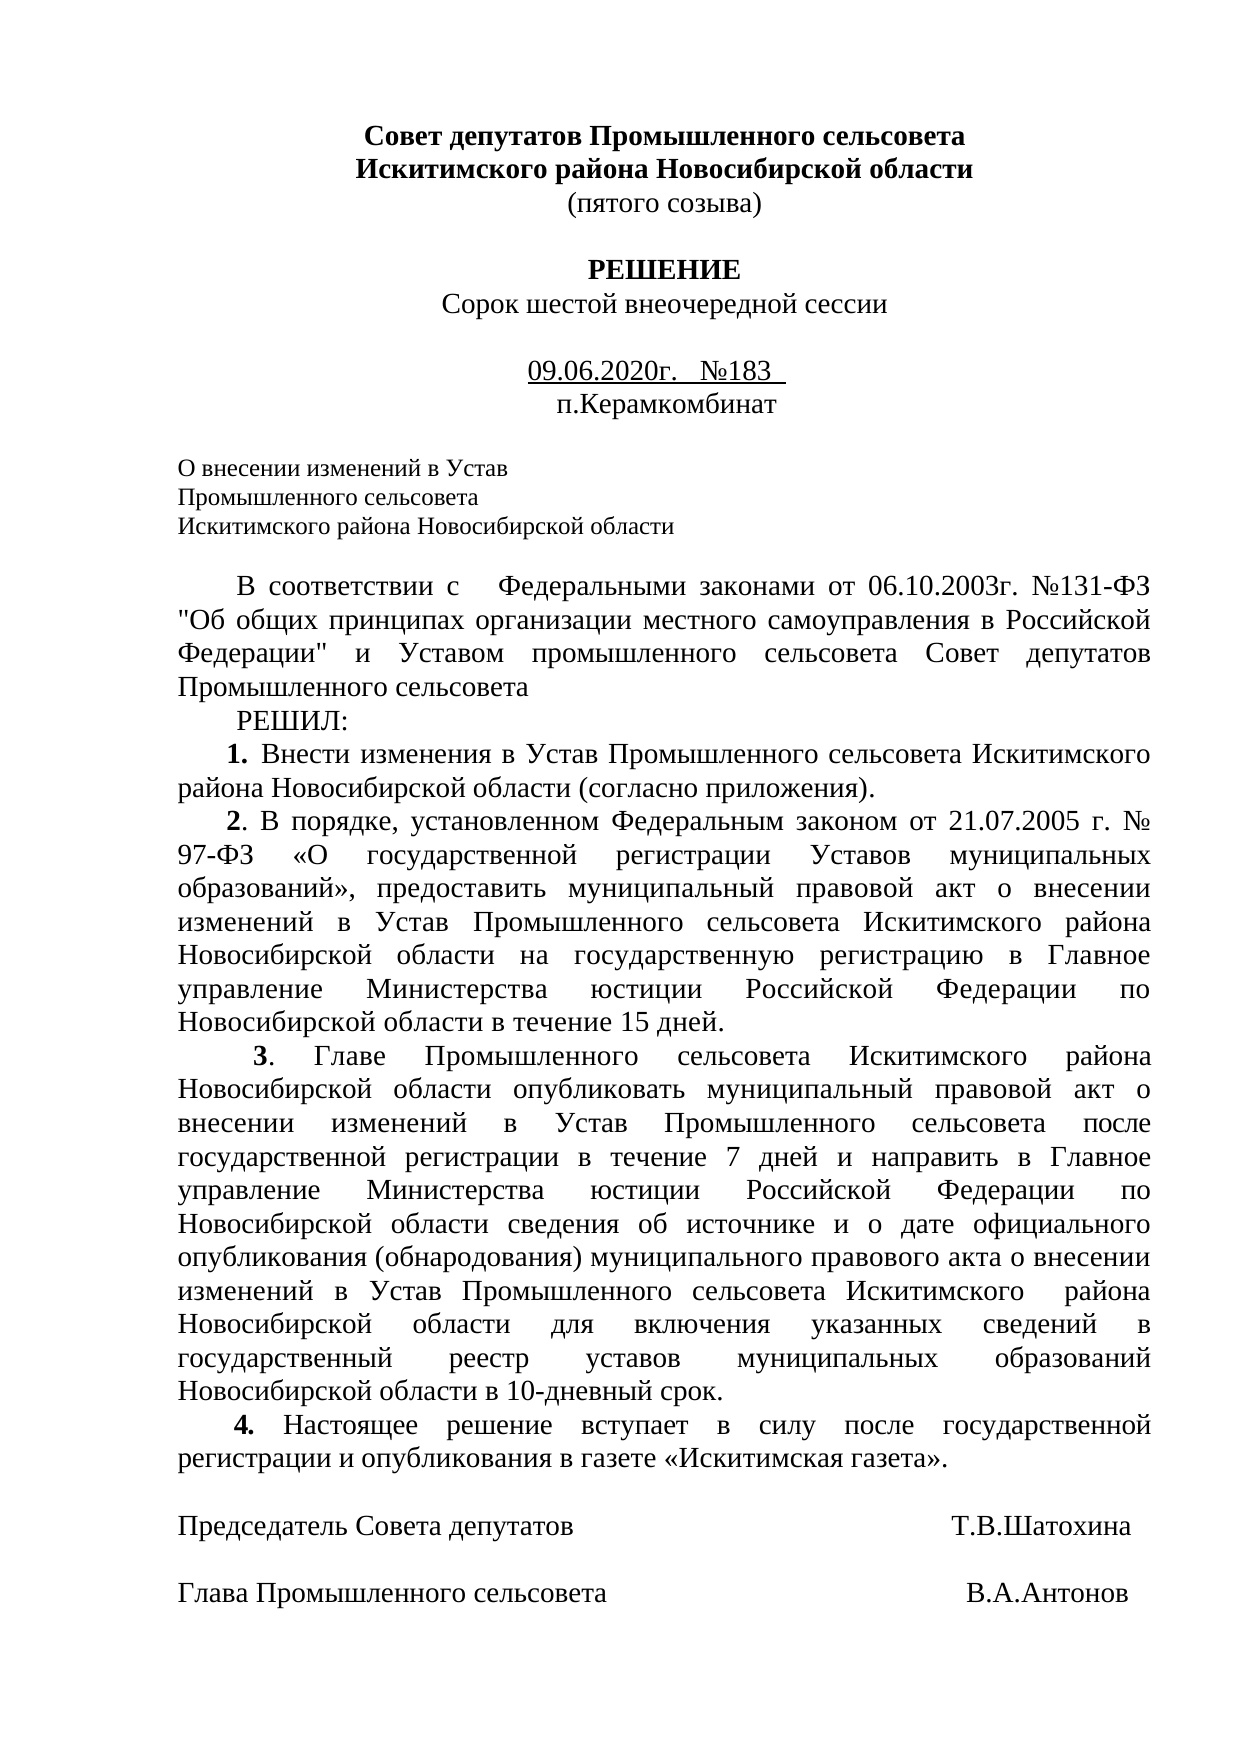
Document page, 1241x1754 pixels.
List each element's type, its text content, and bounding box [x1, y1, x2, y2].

text Сорок шестой внеочередной сессии [177, 286, 1152, 319]
text В соответствии с Федеральными законами от 06.10.2003г. №131-ФЗ "Об общих принципах организации местного самоуправления в Российской Федерации" и Уставом промышленного сельсовета Совет депутатов Промышленного сельсовета [177, 568, 1152, 703]
text Глава Промышленного сельсовета В.А.Антонов [177, 1575, 1152, 1608]
text Искитимского района Новосибирской области [177, 152, 1152, 185]
text Искитимского района Новосибирской области [177, 511, 1152, 540]
text Председатель Совета депутатов Т.В.Шатохина [177, 1508, 1152, 1541]
list Внести изменения в Устав Промышленного сельсовета Искитимского района Новосибирской области (согласно приложения). [177, 736, 1152, 803]
text РЕШЕНИЕ [177, 252, 1152, 286]
text 3. Главе Промышленного сельсовета Искитимского района Новосибирской области опубликовать муниципальный правовой акт о внесении изменений в Устав Промышленного сельсовета после государственной регистрации в течение 7 дней и направить в Главное управление Министерства юстиции Российской Федерации по Новосибирской области сведения об источнике и о дате официального опубликования (обнародования) муниципального правового акта о внесении изменений в Устав Промышленного сельсовета Искитимского района Новосибирской области для включения указанных сведений в государственный реестр уставов муниципальных образований Новосибирской области в 10-дневный срок. [177, 1038, 1152, 1407]
text Промышленного сельсовета [177, 482, 1152, 511]
text 2. В порядке, установленном Федеральным законом от 21.07.2005 г. № 97-ФЗ «О государственной регистрации Уставов муниципальных образований», предоставить муниципальный правовой акт о внесении изменений в Устав Промышленного сельсовета Искитимского района Новосибирской области на государственную регистрацию в Главное управление Министерства юстиции Российской Федерации по Новосибирской области в течение 15 дней. [177, 803, 1152, 1038]
text Совет депутатов Промышленного сельсовета [177, 118, 1152, 152]
text РЕШИЛ: [177, 703, 1152, 736]
text 4. Настоящее решение вступает в силу после государственной регистрации и опубликования в газете «Искитимская газета». [177, 1407, 1152, 1474]
text (пятого созыва) [177, 185, 1152, 219]
text п.Керамкомбинат [177, 386, 1152, 420]
text О внесении изменений в Устав [177, 453, 1152, 482]
text 09.06.2020г. №183 [177, 353, 1152, 386]
